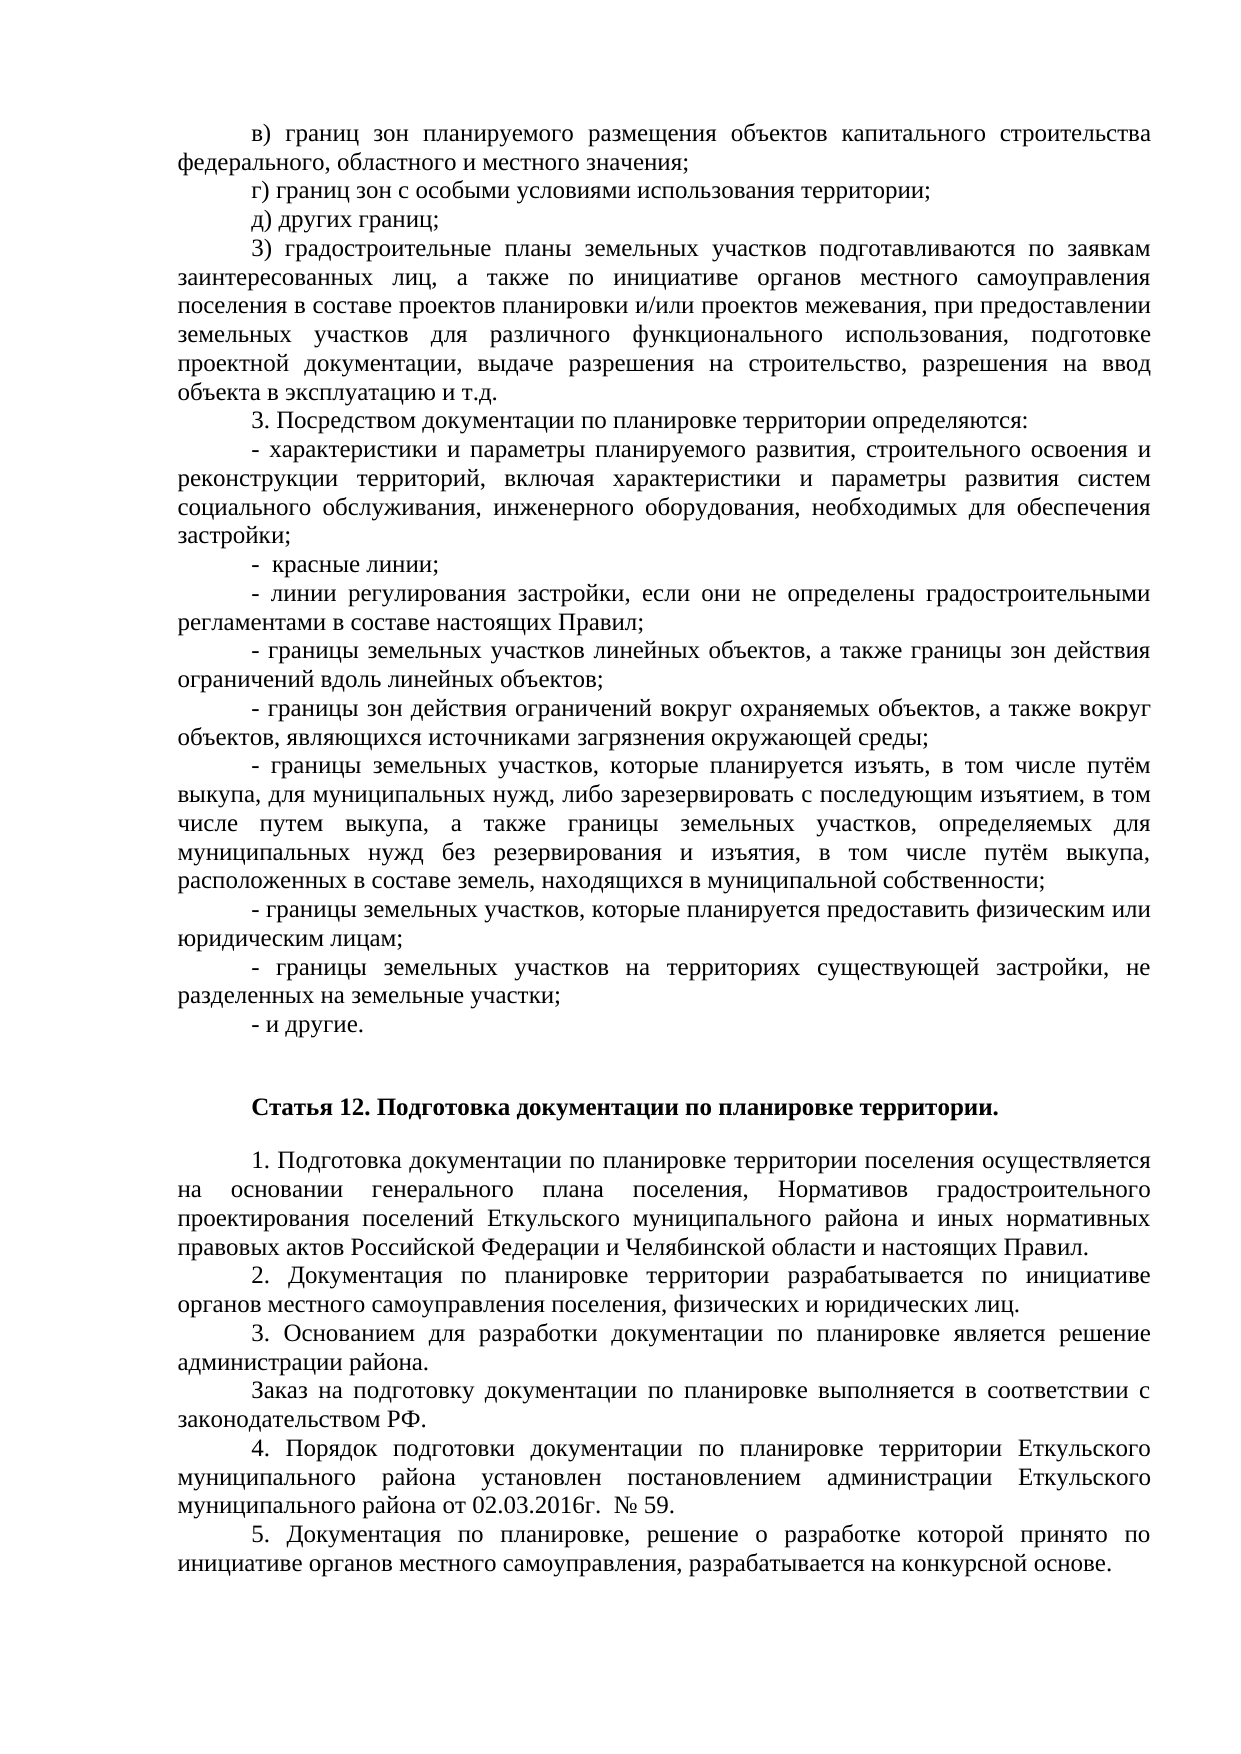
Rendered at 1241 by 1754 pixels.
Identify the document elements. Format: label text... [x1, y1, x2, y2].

list Статья 12. Подготовка документации по планировке территории. [177, 1092, 1152, 1121]
text - границы земельных участков, которые планируется предоставить физическим или юридическим лицам; [177, 894, 1152, 952]
text Заказ на подготовку документации по планировке выполняется в соответствии с законодательством РФ. [177, 1376, 1152, 1433]
text 3) градостроительные планы земельных участков подготавливаются по заявкам заинтересованных лиц, а также по инициативе органов местного самоуправления поселения в составе проектов планировки и/или проектов межевания, при предоставлении земельных участков для различного функционального использования, подготовке проектной документации, выдаче разрешения на строительство, разрешения на ввод объекта в эксплуатацию и т.д. [177, 233, 1152, 406]
text - границы земельных участков линейных объектов, а также границы зон действия ограничений вдоль линейных объектов; [177, 636, 1152, 693]
text 2. Документация по планировке территории разрабатывается по инициативе органов местного самоуправления поселения, физических и юридических лиц. [177, 1261, 1152, 1318]
text г) границ зон с особыми условиями использования территории; [177, 176, 1152, 204]
text - границы земельных участков, которые планируется изъять, в том числе путём выкупа, для муниципальных нужд, либо зарезервировать с последующим изъятием, в том числе путем выкупа, а также границы земельных участков, определяемых для муниципальных нужд без резервирования и изъятия, в том числе путём выкупа, расположенных в составе земель, находящихся в муниципальной собственности; [177, 751, 1152, 894]
text - линии регулирования застройки, если они не определены градостроительными регламентами в составе настоящих Правил; [177, 578, 1152, 636]
text 5. Документация по планировке, решение о разработке которой принято по инициативе органов местного самоуправления, разрабатывается на конкурсной основе. [177, 1519, 1152, 1577]
text - границы земельных участков на территориях существующей застройки, не разделенных на земельные участки; [177, 952, 1152, 1009]
text 4. Порядок подготовки документации по планировке территории Еткульского муниципального района установлен постановлением администрации Еткульского муниципального района от 02.03.2016г. № 59. [177, 1433, 1152, 1519]
text 1. Подготовка документации по планировке территории поселения осуществляется на основании генерального плана поселения, Нормативов градостроительного проектирования поселений Еткульского муниципального района и иных нормативных правовых актов Российской Федерации и Челябинской области и настоящих Правил. [177, 1146, 1152, 1261]
text 3. Основанием для разработки документации по планировке является решение администрации района. [177, 1318, 1152, 1376]
text 3. Посредством документации по планировке территории определяются: [177, 406, 1152, 434]
text - и другие. [177, 1009, 1152, 1038]
text - характеристики и параметры планируемого развития, строительного освоения и реконструкции территорий, включая характеристики и параметры развития систем социального обслуживания, инженерного оборудования, необходимых для обеспечения застройки; [177, 434, 1152, 549]
text - красные линии; [177, 549, 1152, 578]
text в) границ зон планируемого размещения объектов капитального строительства федерального, областного и местного значения; [177, 118, 1152, 176]
text - границы зон действия ограничений вокруг охраняемых объектов, а также вокруг объектов, являющихся источниками загрязнения окружающей среды; [177, 693, 1152, 751]
text д) других границ; [177, 204, 1152, 233]
